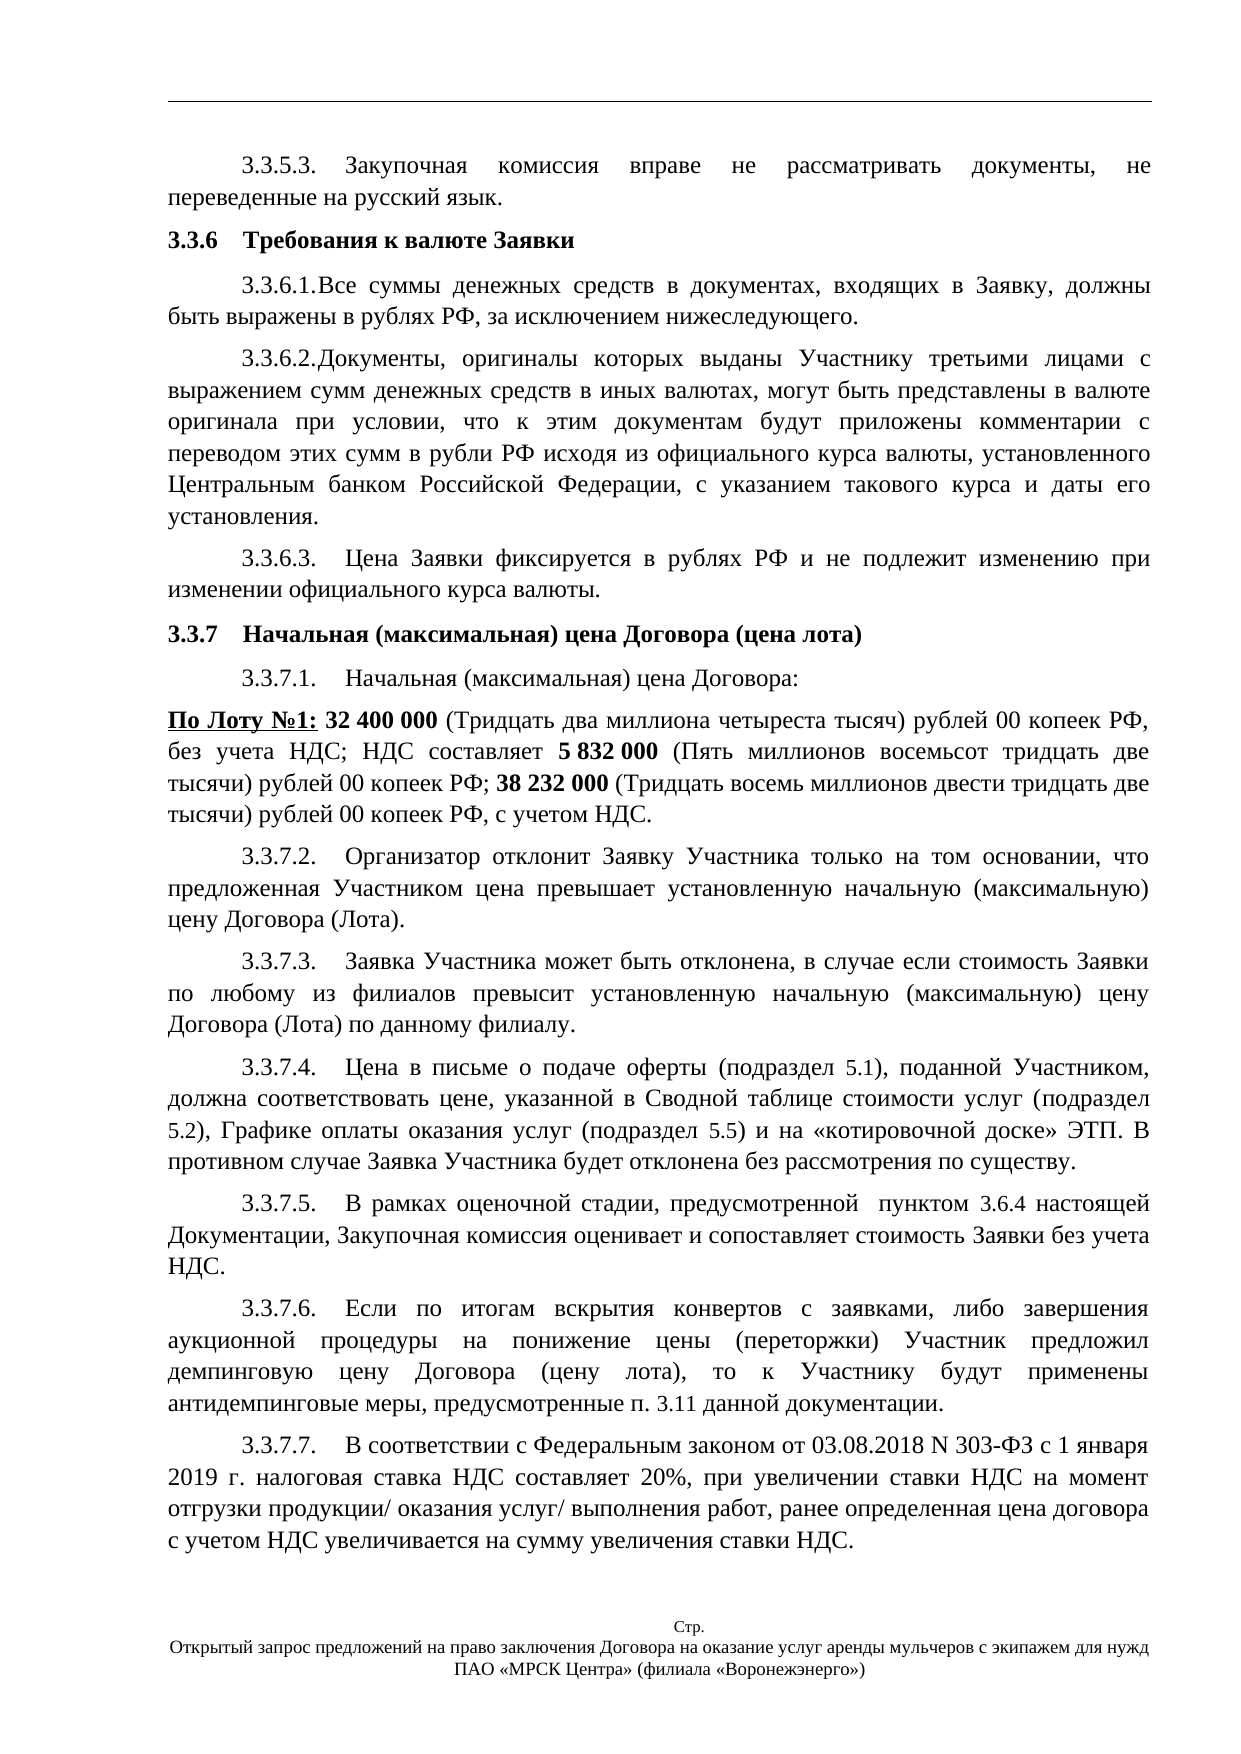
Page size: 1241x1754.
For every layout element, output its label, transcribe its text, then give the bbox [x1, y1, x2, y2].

subtitle Требования к валюте Заявки [168, 226, 1152, 254]
list Цена Заявки фиксируется в рублях РФ и не подлежит изменению при изменении официального курса валюты. [168, 543, 1152, 603]
list Документы, оригиналы которых выданы Участнику третьими лицами с выражением сумм денежных средств в иных валютах, могут быть представлены в валюте оригинала при условии, что к этим документам будут приложены комментарии с переводом этих сумм в рубли РФ исходя из официального курса валюты, установленного Центральным банком Российской Федерации, с указанием такового курса и даты его установления. [168, 343, 1152, 530]
subtitle Начальная (максимальная) цена Договора (цена лота) [168, 619, 1152, 647]
list Заявка Участника может быть отклонена, в случае если стоимость Заявки по любому из филиалов превысит установленную начальную (максимальную) цену Договора (Лота) по данному филиалу. [168, 946, 1150, 1038]
list В рамках оценочной стадии, предусмотренной пунктом 3.6.4 настоящей Документации, Закупочная комиссия оценивает и сопоставляет стоимость Заявки без учета НДС. [168, 1188, 1150, 1280]
list Все суммы денежных средств в документах, входящих в Заявку, должны быть выражены в рублях РФ, за исключением нижеследующего. [168, 270, 1152, 330]
list Начальная (максимальная) цена Договора: [168, 663, 1150, 691]
list Цена в письме о подаче оферты (подраздел 5.1), поданной Участником, должна соответствовать цене, указанной в Сводной таблице стоимости услуг (подраздел 5.2), Графике оплаты оказания услуг (подраздел 5.5) и на «котировочной доске» ЭТП. В противном случае Заявка Участника будет отклонена без рассмотрения по существу. [168, 1052, 1150, 1175]
list Организатор отклонит Заявку Участника только на том основании, что предложенная Участником цена превышает установленную начальную (максимальную) цену Договора (Лота). [168, 841, 1150, 933]
list В соответствии с Федеральным законом от 03.08.2018 N 303-ФЗ с 1 января 2019 г. налоговая ставка НДС составляет 20%, при увеличении ставки НДС на момент отгрузки продукции/ оказания услуг/ выполнения работ, ранее определенная цена договора с учетом НДС увеличивается на сумму увеличения ставки НДС. [168, 1430, 1150, 1553]
list Закупочная комиссия вправе не рассматривать документы, не переведенные на русский язык. [168, 150, 1152, 210]
text По Лоту №1: 32 400 000 (Тридцать два миллиона четыреста тысяч) рублей 00 копеек РФ, без учета НДС; НДС составляет 5 832 000 (Пять миллионов восемьсот тридцать две тысячи) рублей 00 копеек РФ; 38 232 000 (Тридцать восемь миллионов двести тридцать две тысячи) рублей 00 копеек РФ, с учетом НДС. [168, 705, 1150, 828]
list Если по итогам вскрытия конвертов с заявками, либо завершения аукционной процедуры на понижение цены (переторжки) Участник предложил демпинговую цену Договора (цену лота), то к Участнику будут применены антидемпинговые меры, предусмотренные п. 3.11 данной документации. [168, 1293, 1150, 1417]
